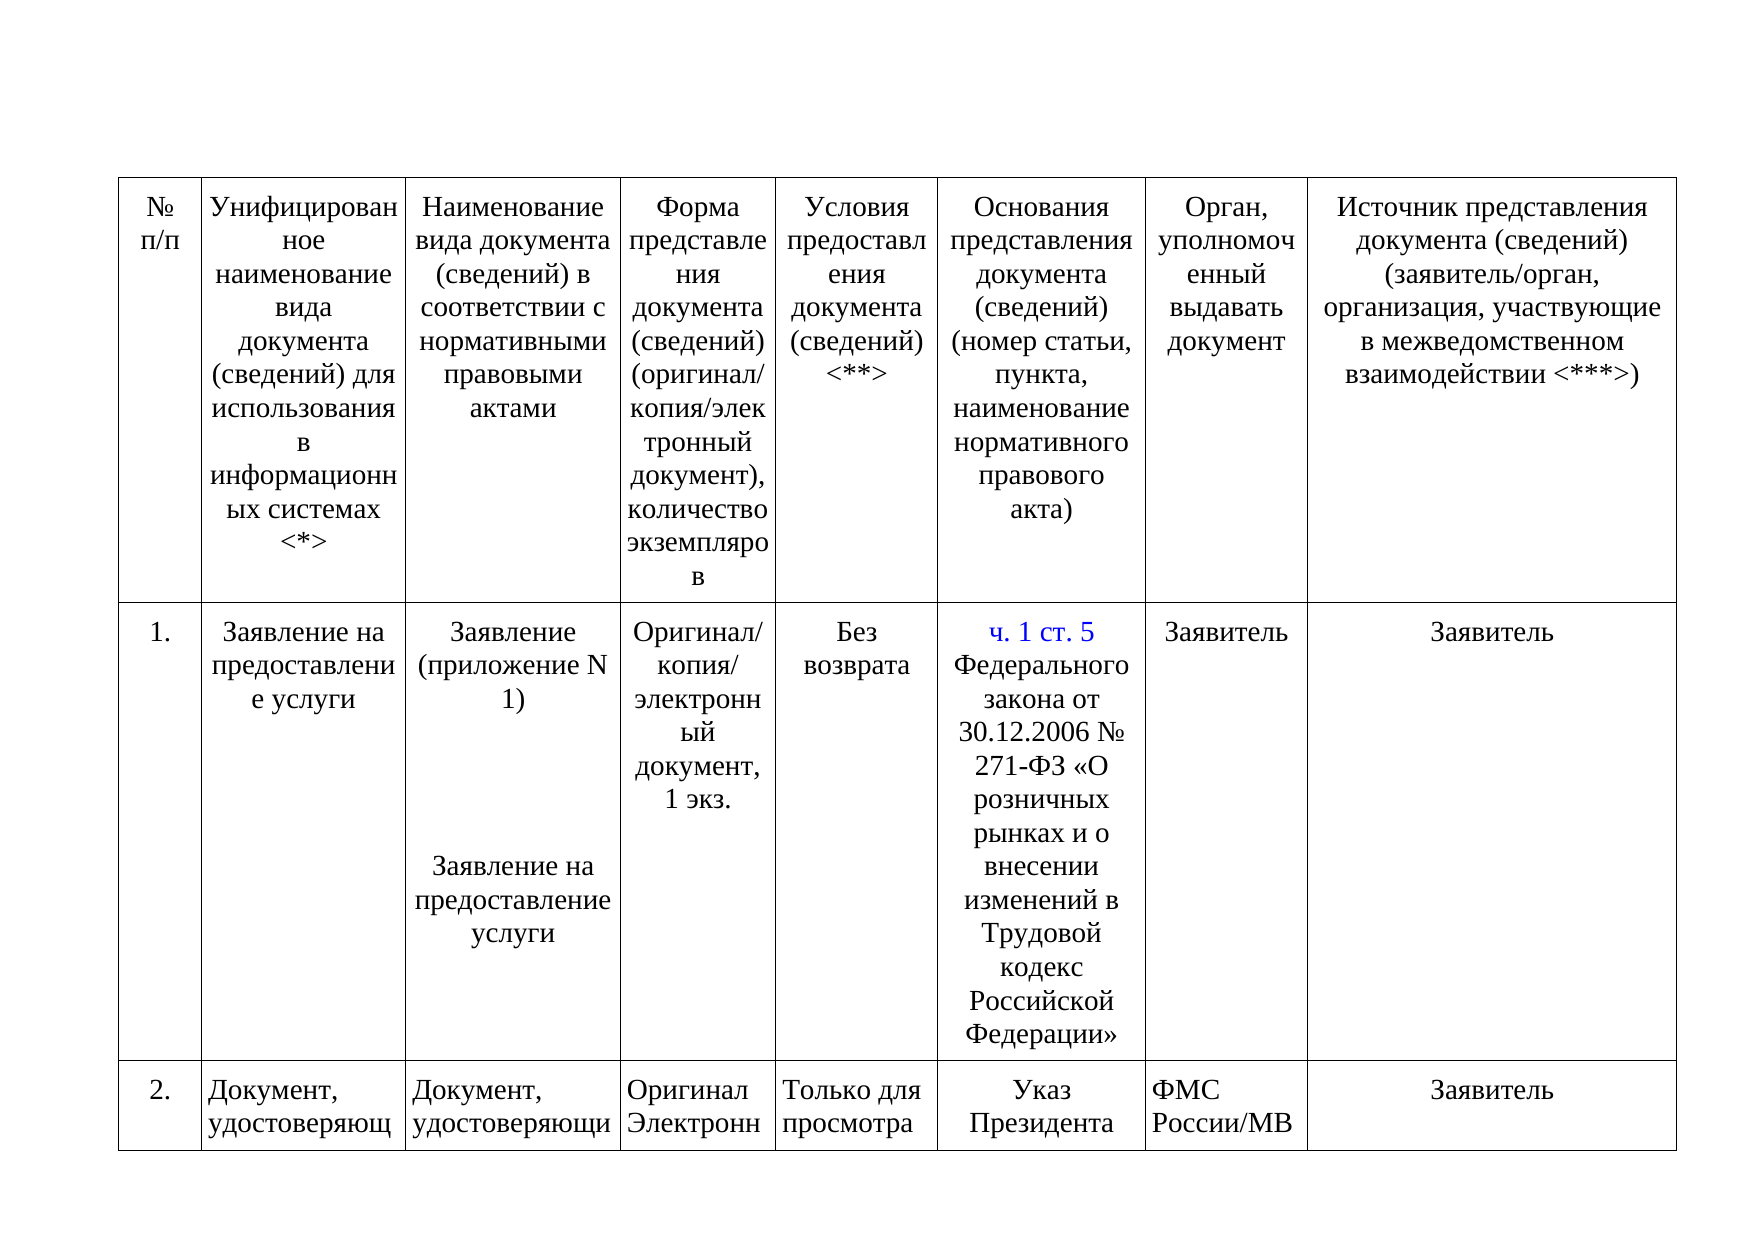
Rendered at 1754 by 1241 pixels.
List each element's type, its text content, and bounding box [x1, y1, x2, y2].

table_cell ч. 1 ст. 5 Федерального закона от 30.12.2006 № 271-ФЗ «О розничных рынках и о внесении изменений в Трудовой кодекс Российской Федерации» [938, 603, 1145, 1060]
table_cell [776, 1061, 937, 1150]
table_cell Заявитель [1308, 1061, 1676, 1150]
table_header Орган, уполномоченный выдавать документ [1146, 178, 1307, 602]
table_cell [406, 1061, 620, 1150]
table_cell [202, 1061, 405, 1150]
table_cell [938, 1061, 1145, 1150]
table_cell Оригинал/ копия/ электронный документ, 1 экз. [621, 603, 775, 1060]
table_cell Заявление на предоставление услуги [202, 603, 405, 1060]
table_cell Заявление (приложение N 1) Заявление на предоставление услуги [406, 603, 620, 1060]
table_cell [621, 1061, 775, 1150]
table_header № п/п [119, 178, 201, 602]
table_cell 1. [119, 603, 201, 1060]
table_header Условия предоставления документа (сведений) <**> [776, 178, 937, 602]
table_cell 2. [119, 1061, 201, 1150]
table_cell Без возврата [776, 603, 937, 1060]
table_header Источник представления документа (сведений) (заявитель/орган, организация, участвующие в межведомственном взаимодействии <***>) [1308, 178, 1676, 602]
table_header Форма представления документа (сведений) (оригинал/копия/электронный документ), количество экземпляров [621, 178, 775, 602]
table_cell Заявитель [1146, 603, 1307, 1060]
table_header Унифицированное наименование вида документа (сведений) для использования в информационных системах <*> [202, 178, 405, 602]
table_cell Заявитель [1308, 603, 1676, 1060]
table_header Основания представления документа (сведений) (номер статьи, пункта, наименование нормативного правового акта) [938, 178, 1145, 602]
table_header Наименование вида документа (сведений) в соответствии с нормативными правовыми актами [406, 178, 620, 602]
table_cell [1146, 1061, 1307, 1150]
